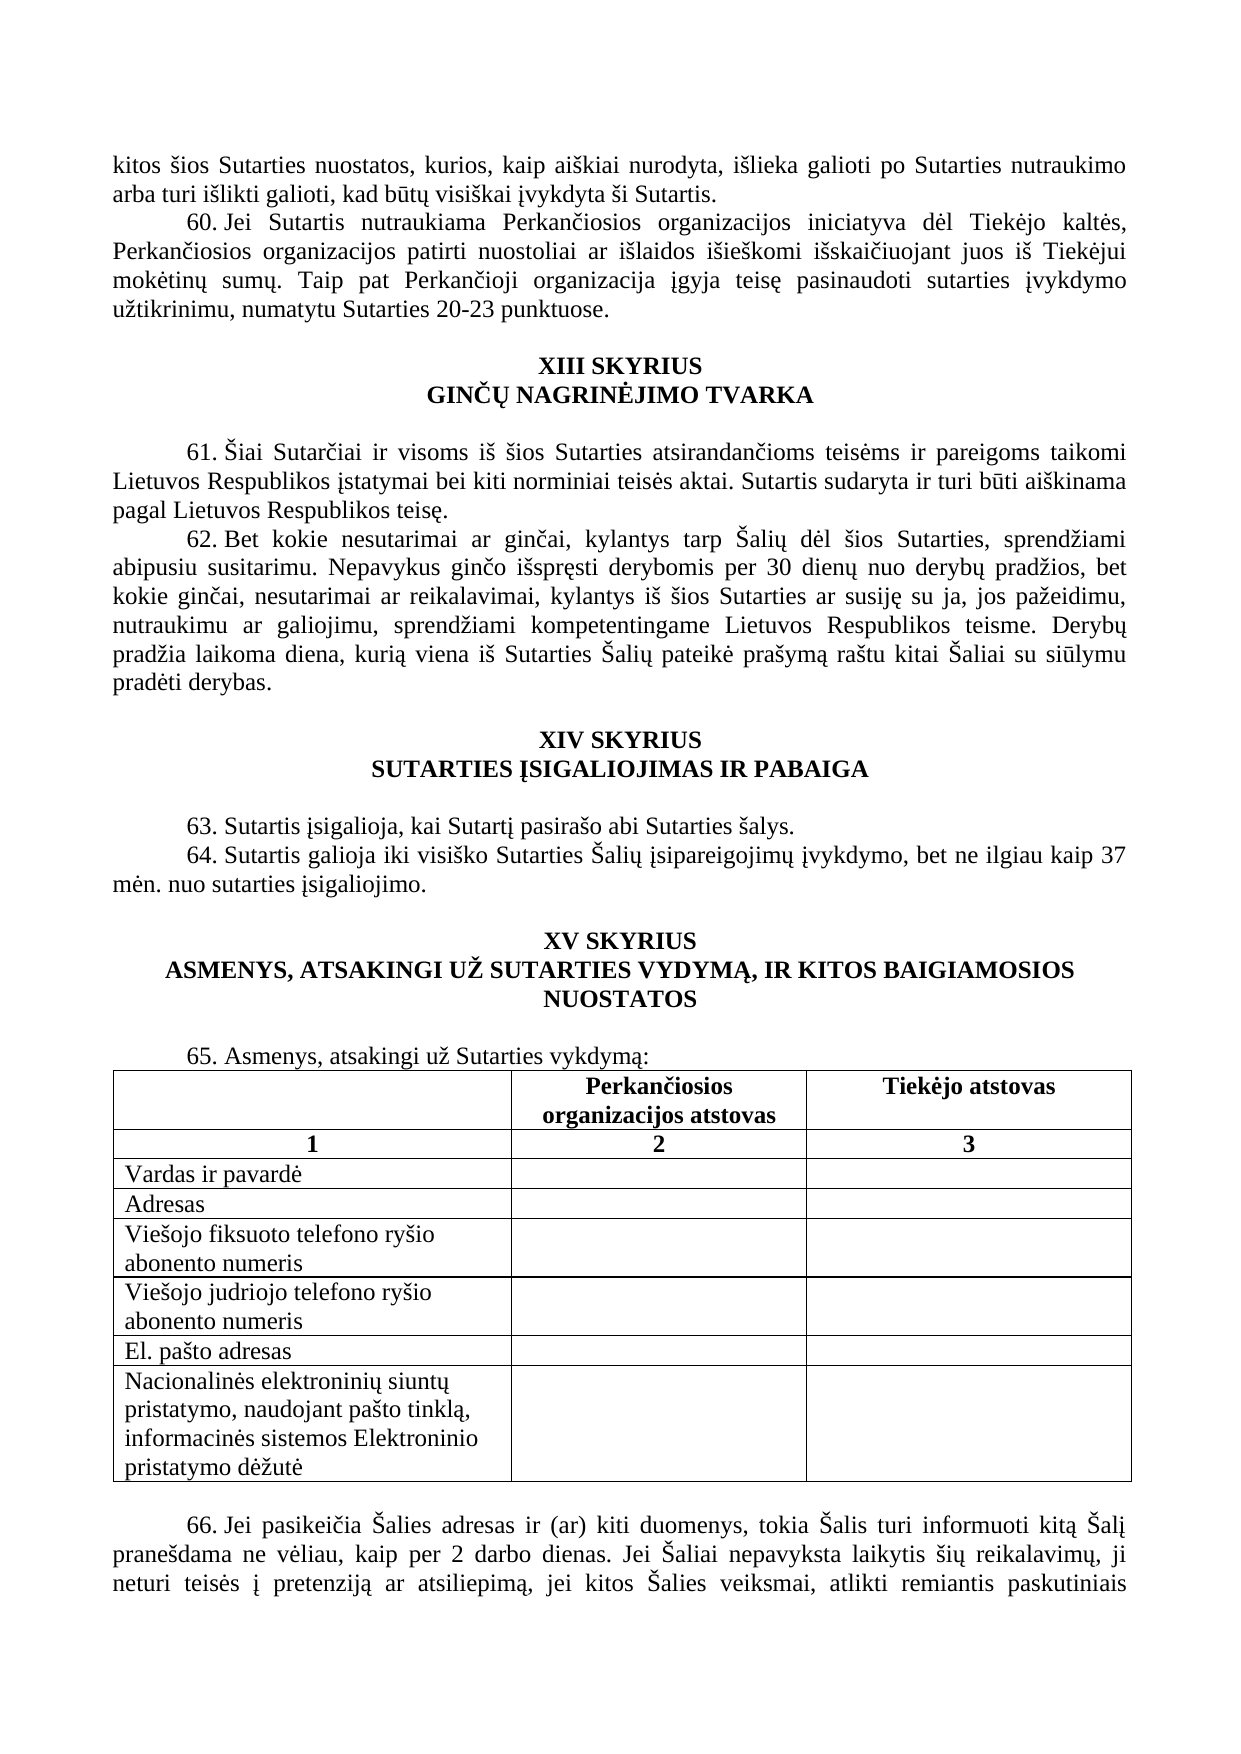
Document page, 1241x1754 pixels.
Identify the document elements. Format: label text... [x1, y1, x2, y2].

table_cell Viešojo judriojo telefono ryšio abonento numeris [114, 1278, 511, 1335]
table_cell 3 [807, 1130, 1131, 1158]
list Sutartis galioja iki visiško Sutarties Šalių įsipareigojimų įvykdymo, bet ne ilgiau kaip 37 mėn. nuo sutarties įsigaliojimo. [112, 840, 1128, 897]
table_header Perkančiosios organizacijos atstovas [512, 1071, 806, 1128]
text XIV SKYRIUS [112, 725, 1128, 754]
list Bet kokie nesutarimai ar ginčai, kylantys tarp Šalių dėl šios Sutarties, sprendžiami abipusiu susitarimu. Nepavykus ginčo išspręsti derybomis per 30 dienų nuo derybų pradžios, bet kokie ginčai, nesutarimai ar reikalavimai, kylantys iš šios Sutarties ar susiję su ja, jos pažeidimu, nutraukimu ar galiojimu, sprendžiami kompetentingame Lietuvos Respublikos teisme. Derybų pradžia laikoma diena, kurią viena iš Sutarties Šalių pateikė prašymą raštu kitai Šaliai su siūlymu pradėti derybas. [112, 524, 1128, 696]
table_cell [512, 1336, 806, 1365]
table_cell Vardas ir pavardė [114, 1159, 511, 1188]
table_cell [807, 1336, 1131, 1365]
list Jei Sutartis nutraukiama Perkančiosios organizacijos iniciatyva dėl Tiekėjo kaltės, Perkančiosios organizacijos patirti nuostoliai ar išlaidos išieškomi išskaičiuojant juos iš Tiekėjui mokėtinų sumų. Taip pat Perkančioji organizacija įgyja teisę pasinaudoti sutarties įvykdymo užtikrinimu, numatytu Sutarties 20-23 punktuose. [112, 207, 1128, 322]
table_cell [512, 1219, 806, 1276]
table_cell Adresas [114, 1189, 511, 1218]
text GINČŲ NAGRINĖJIMO TVARKA [112, 380, 1128, 409]
table_cell [512, 1278, 806, 1335]
table_cell 2 [512, 1130, 806, 1158]
table_cell Viešojo fiksuoto telefono ryšio abonento numeris [114, 1219, 511, 1276]
table_cell [512, 1159, 806, 1188]
table_cell El. pašto adresas [114, 1336, 511, 1365]
table_cell [512, 1189, 806, 1218]
table_cell [807, 1159, 1131, 1188]
text ASMENYS, ATSAKINGI UŽ SUTARTIES VYDYMĄ, IR KITOS BAIGIAMOSIOS NUOSTATOS [112, 955, 1128, 1012]
table_cell [807, 1366, 1131, 1481]
table_cell [807, 1189, 1131, 1218]
table_cell [807, 1219, 1131, 1276]
list Asmenys, atsakingi už Sutarties vykdymą: [112, 1041, 1128, 1070]
text XIII SKYRIUS [112, 351, 1128, 380]
table_header [114, 1071, 511, 1128]
list Šiai Sutarčiai ir visoms iš šios Sutarties atsirandančioms teisėms ir pareigoms taikomi Lietuvos Respublikos įstatymai bei kiti norminiai teisės aktai. Sutartis sudaryta ir turi būti aiškinama pagal Lietuvos Respublikos teisę. [112, 437, 1128, 524]
table_cell [512, 1366, 806, 1481]
table_header Tiekėjo atstovas [807, 1071, 1131, 1128]
text SUTARTIES ĮSIGALIOJIMAS IR PABAIGA [112, 754, 1128, 782]
text XV SKYRIUS [112, 926, 1128, 955]
table_cell Nacionalinės elektroninių siuntų pristatymo, naudojant pašto tinklą, informacinės sistemos Elektroninio pristatymo dėžutė [114, 1366, 511, 1481]
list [112, 1511, 1128, 1597]
table_cell 1 [114, 1130, 511, 1158]
list Sutartis įsigalioja, kai Sutartį pasirašo abi Sutarties šalys. [112, 811, 1128, 840]
table_cell [807, 1278, 1131, 1335]
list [112, 150, 1128, 207]
